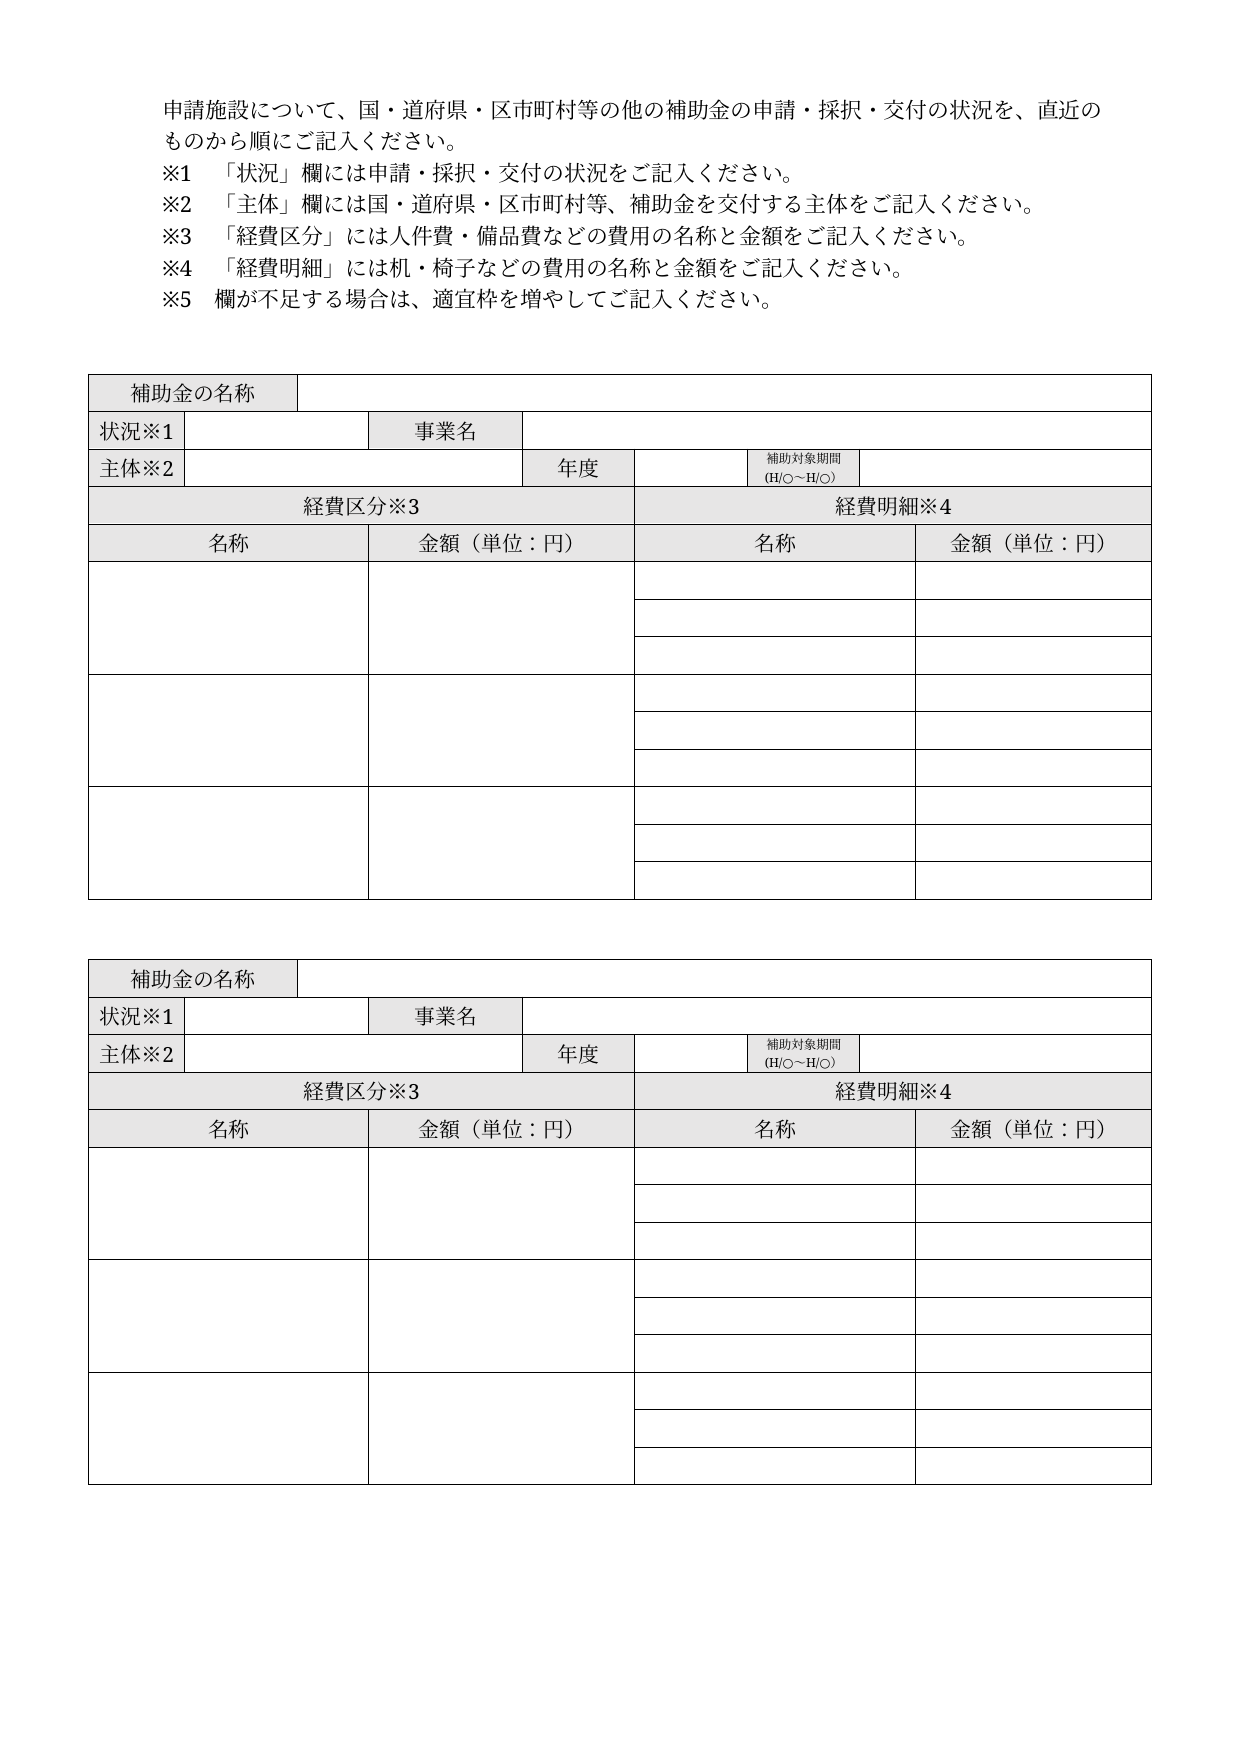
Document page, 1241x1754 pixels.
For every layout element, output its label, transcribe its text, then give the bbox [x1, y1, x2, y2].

table_cell [369, 675, 634, 786]
table_cell [635, 450, 747, 486]
table_cell [635, 675, 915, 711]
table_cell [916, 637, 1151, 673]
text ※1 「状況」欄には申請・採択・交付の状況をご記入ください。 [162, 156, 1122, 188]
table_cell 名称 [635, 1110, 915, 1147]
table_cell 主体※2 [89, 450, 184, 486]
table_cell [369, 562, 634, 673]
table_cell 年度 [523, 1035, 634, 1072]
table_cell [860, 1035, 1151, 1072]
table_cell [635, 1410, 915, 1447]
table_cell [916, 562, 1151, 598]
table_cell [369, 1148, 634, 1259]
table_cell [635, 750, 915, 786]
table_cell [916, 675, 1151, 711]
table_cell 状況※1 [89, 998, 184, 1034]
table_cell 経費明細※4 [635, 1073, 1151, 1109]
table_cell 名称 [89, 1110, 368, 1147]
table_cell [916, 787, 1151, 823]
table_cell [916, 1223, 1151, 1259]
table_cell [89, 562, 368, 673]
table_cell [369, 1373, 634, 1484]
table_cell 金額（単位：円） [369, 1110, 634, 1147]
table_cell [916, 862, 1151, 898]
text ※5 欄が不足する場合は、適宜枠を増やしてご記入ください。 [162, 282, 1122, 314]
table_cell 事業名 [369, 412, 522, 448]
table_cell [916, 1448, 1151, 1484]
table_cell [635, 1148, 915, 1184]
table_cell [635, 825, 915, 861]
table_cell [916, 1410, 1151, 1447]
table_cell [916, 825, 1151, 861]
table_cell [916, 750, 1151, 786]
table_header [298, 375, 1151, 411]
table_cell [635, 1335, 915, 1372]
table_cell 主体※2 [89, 1035, 184, 1072]
table_cell [635, 1035, 747, 1072]
table_cell [89, 675, 368, 786]
table_cell [635, 787, 915, 823]
table_cell 金額（単位：円） [369, 525, 634, 561]
table_cell 経費明細※4 [635, 487, 1151, 523]
table_cell [635, 1298, 915, 1334]
table_cell 経費区分※3 [89, 1073, 634, 1109]
table_cell [916, 1373, 1151, 1409]
table_cell [89, 1260, 368, 1372]
table_cell 事業名 [369, 998, 522, 1034]
table_cell [916, 1148, 1151, 1184]
table_cell [89, 787, 368, 898]
table_cell [635, 1448, 915, 1484]
table_cell 名称 [89, 525, 368, 561]
table_cell [185, 412, 368, 448]
table_cell 経費区分※3 [89, 487, 634, 523]
table_cell [635, 637, 915, 673]
table_cell [635, 1373, 915, 1409]
table_cell [635, 1223, 915, 1259]
table_cell 年度 [523, 450, 634, 486]
table_cell [916, 1185, 1151, 1222]
table_cell 補助対象期間 (H/○～H/○） [748, 450, 859, 486]
table_cell [635, 862, 915, 898]
table_cell 金額（単位：円） [916, 525, 1151, 561]
table_cell [635, 1260, 915, 1297]
table_cell 金額（単位：円） [916, 1110, 1151, 1147]
table_header 補助金の名称 [89, 960, 297, 997]
table_cell [185, 450, 522, 486]
table_header [298, 960, 1151, 997]
table_cell [635, 712, 915, 748]
table_header 補助金の名称 [89, 375, 297, 411]
table_cell [635, 562, 915, 598]
table_cell 名称 [635, 525, 915, 561]
table_cell [523, 412, 1151, 448]
table_cell [523, 998, 1151, 1034]
table_cell [369, 1260, 634, 1372]
text ※4 「経費明細」には机・椅子などの費用の名称と金額をご記入ください。 [162, 251, 1122, 282]
table_cell [369, 787, 634, 898]
table_cell [916, 712, 1151, 748]
text 申請施設について、国・道府県・区市町村等の他の補助金の申請・採択・交付の状況を、直近のものから順にご記入ください。 [162, 93, 1122, 156]
table_cell [916, 1298, 1151, 1334]
table_cell 補助対象期間 (H/○～H/○） [748, 1035, 859, 1072]
table_cell [916, 1335, 1151, 1372]
table_cell [916, 1260, 1151, 1297]
table_cell [185, 998, 368, 1034]
table_cell [89, 1148, 368, 1259]
table_cell [185, 1035, 522, 1072]
table_cell [89, 1373, 368, 1484]
table_cell 状況※1 [89, 412, 184, 448]
text ※3 「経費区分」には人件費・備品費などの費用の名称と金額をご記入ください。 [162, 219, 1122, 251]
text ※2 「主体」欄には国・道府県・区市町村等、補助金を交付する主体をご記入ください。 [162, 188, 1122, 219]
table_cell [860, 450, 1151, 486]
table_cell [916, 600, 1151, 636]
table_cell [635, 600, 915, 636]
table_cell [635, 1185, 915, 1222]
